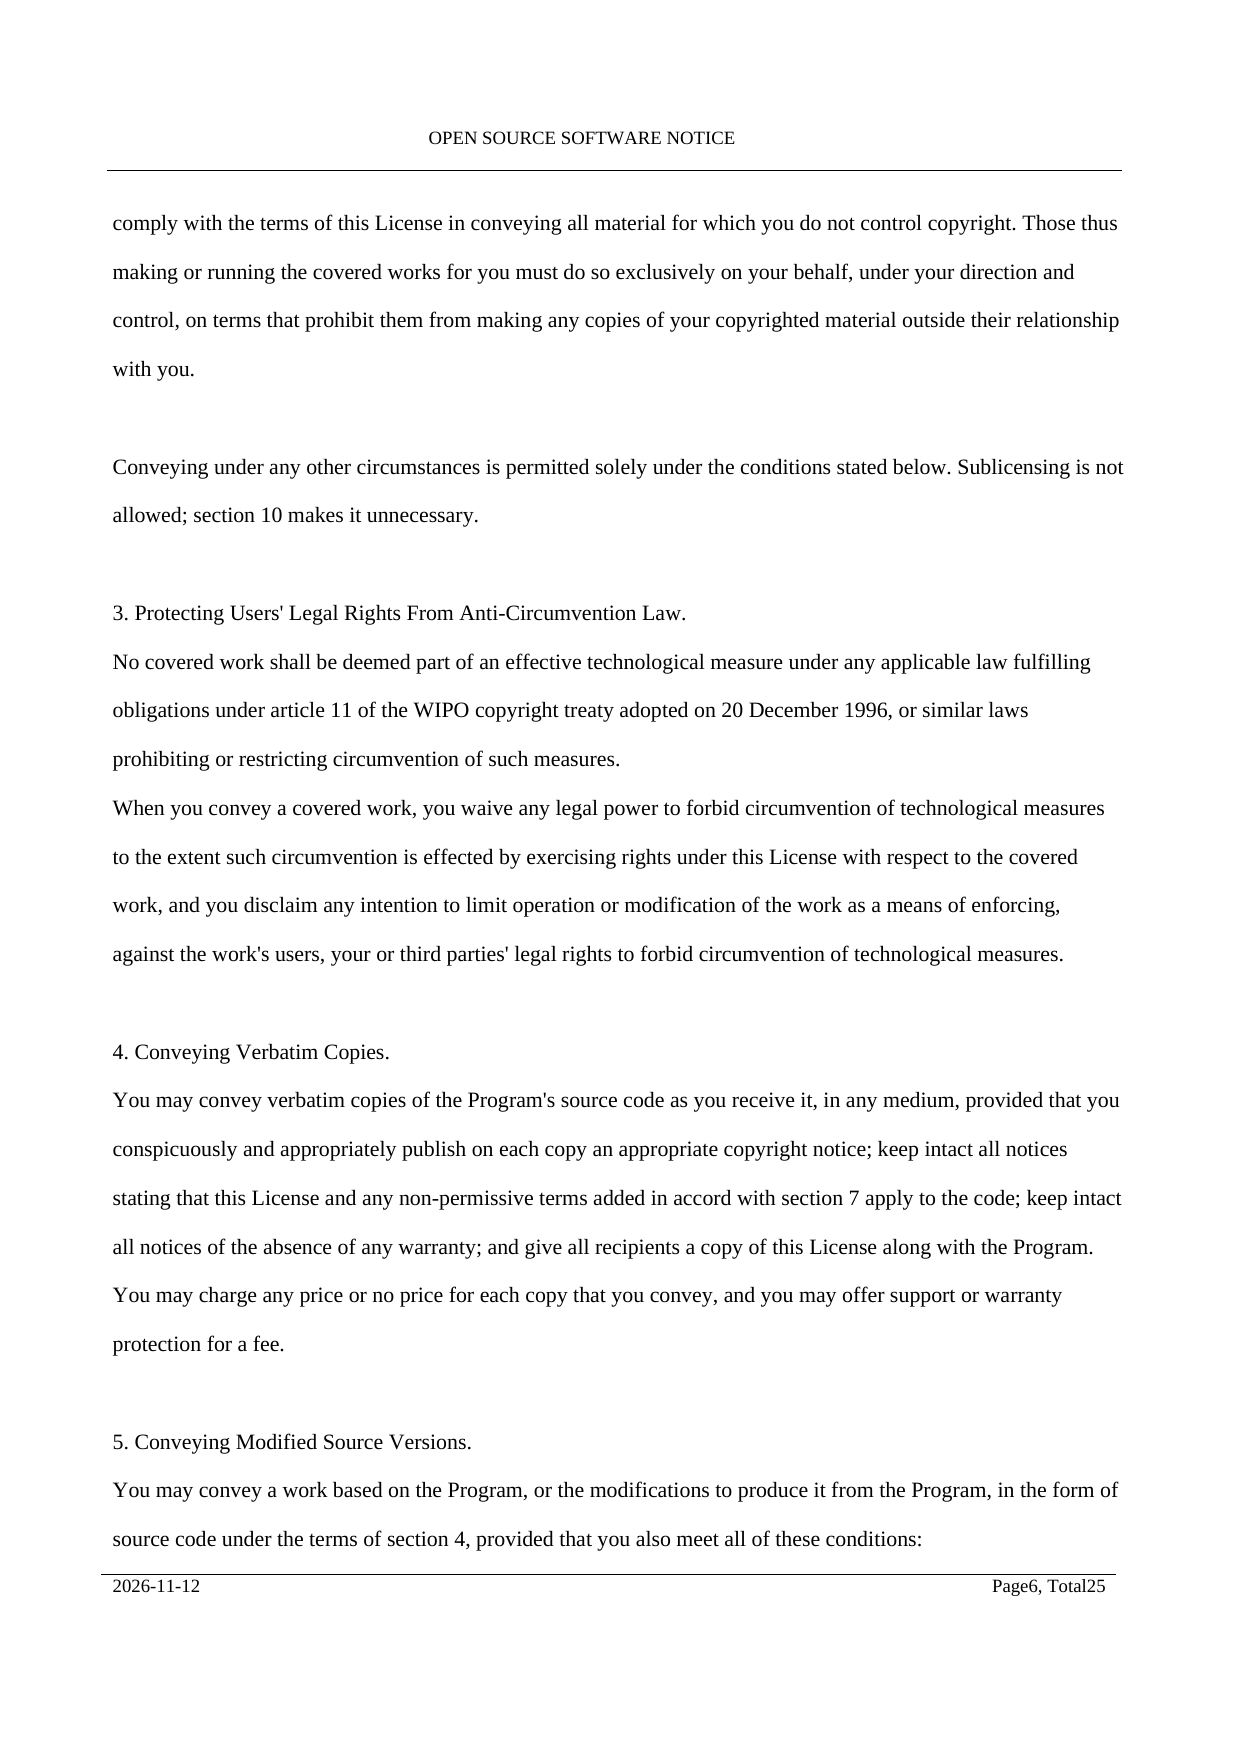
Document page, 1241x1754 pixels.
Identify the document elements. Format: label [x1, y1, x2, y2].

text [112, 206, 1128, 1555]
